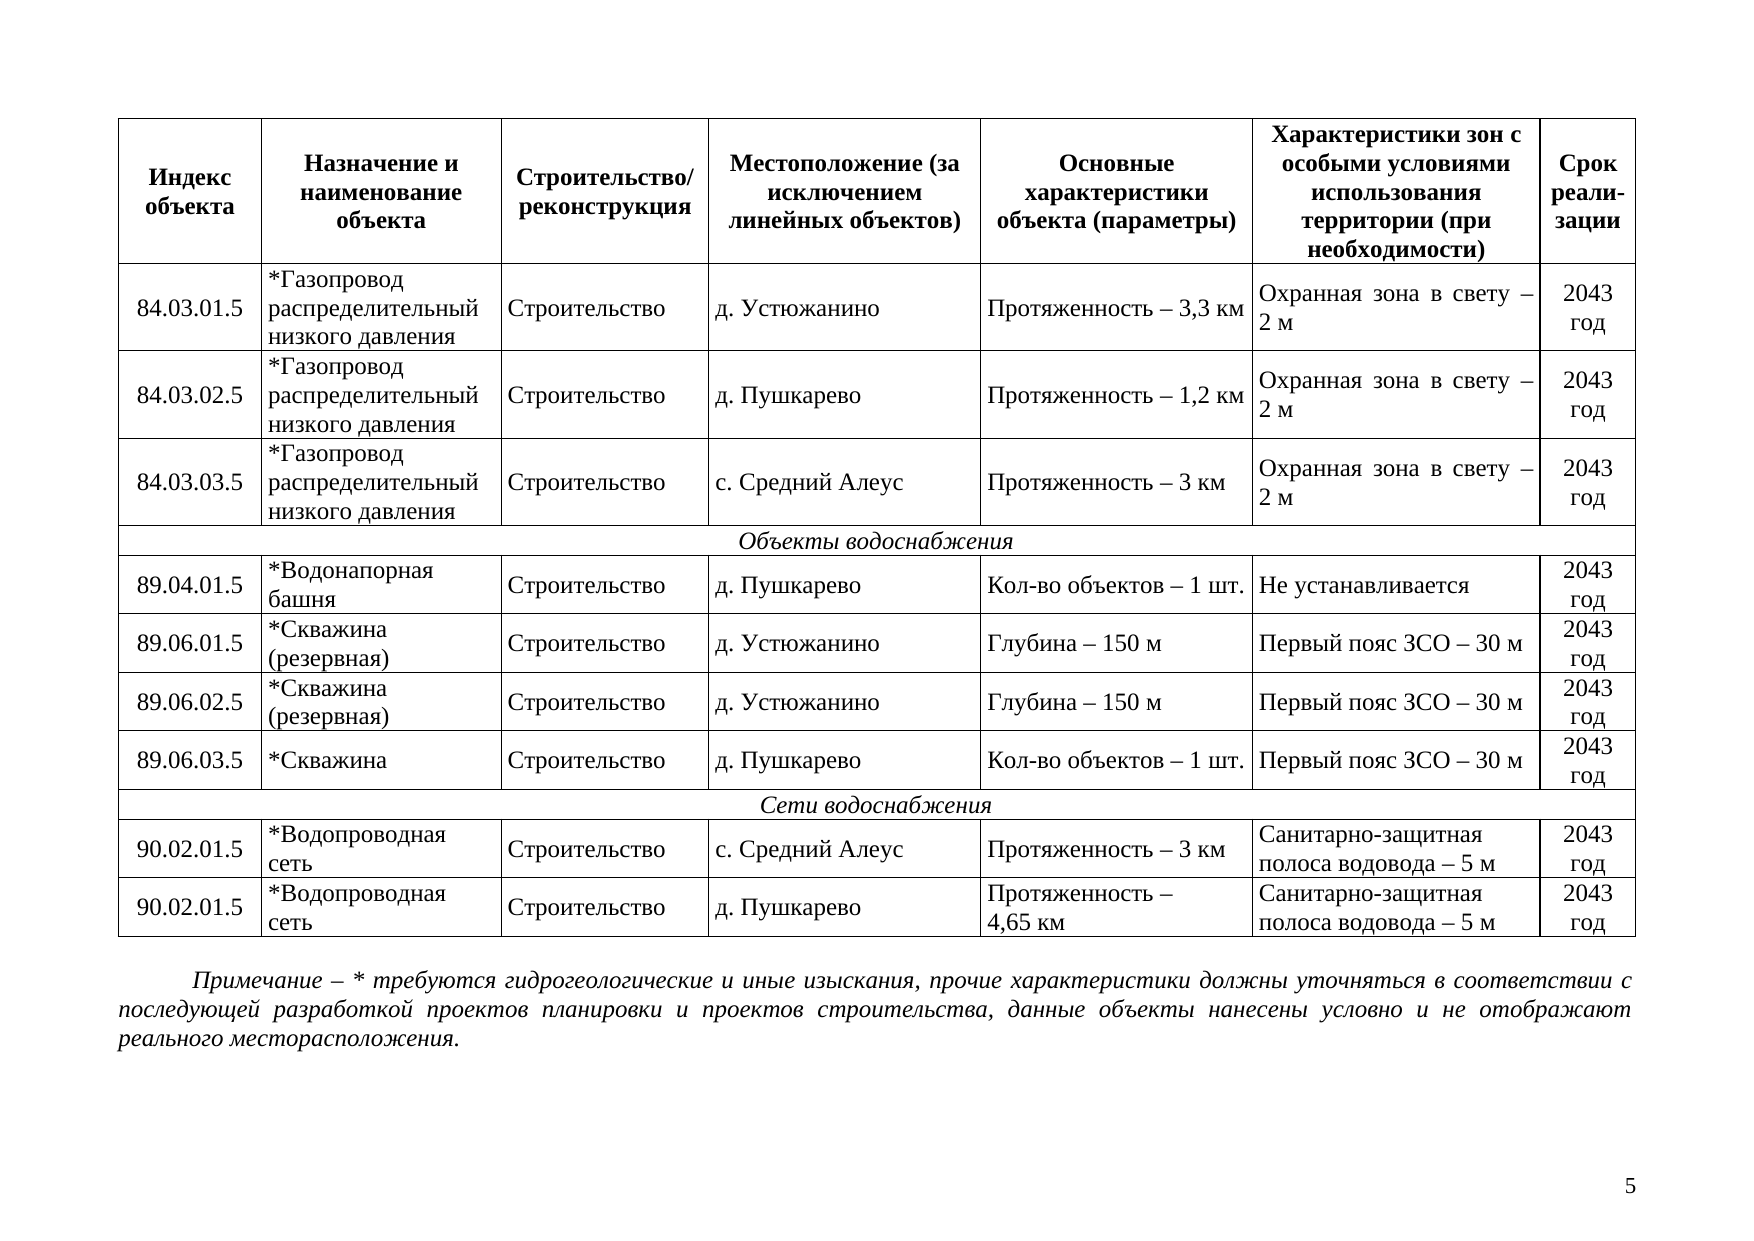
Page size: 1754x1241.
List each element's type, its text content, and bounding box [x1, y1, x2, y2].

table_cell д. Устюжанино [709, 264, 980, 350]
table_cell Строительство [502, 614, 708, 672]
table_cell Объекты водоснабжения [119, 526, 1635, 554]
table_cell Строительство [502, 264, 708, 350]
table_cell 2043 год [1541, 264, 1635, 350]
table_cell *Газопровод распределительный низкого давления [262, 264, 501, 350]
table_cell 2043 год [1541, 878, 1635, 936]
table_header Местоположение (за исключением линейных объектов) [709, 119, 980, 263]
table_header Назначение и наименование объекта [262, 119, 501, 263]
table_cell Охранная зона в свету – 2 м [1253, 264, 1539, 350]
table_cell 2043 год [1541, 556, 1635, 613]
table_cell Строительство [502, 556, 708, 613]
table_cell 89.06.01.5 [119, 614, 261, 672]
table_cell *Скважина [262, 731, 501, 789]
table_cell Охранная зона в свету – 2 м [1253, 439, 1539, 525]
table_cell Строительство [502, 673, 708, 730]
table_header Строительство/ реконструкция [502, 119, 708, 263]
table_cell 84.03.01.5 [119, 264, 261, 350]
table_cell д. Пушкарево [709, 556, 980, 613]
table_cell 89.06.03.5 [119, 731, 261, 789]
table_cell д. Пушкарево [709, 351, 980, 437]
table_cell Строительство [502, 731, 708, 789]
table_cell 2043 год [1541, 351, 1635, 437]
table_cell 2043 год [1541, 673, 1635, 730]
table_cell Первый пояс ЗСО – 30 м [1253, 614, 1539, 672]
table_cell 84.03.02.5 [119, 351, 261, 437]
table_cell *Водонапорная башня [262, 556, 501, 613]
table_cell Протяженность – 3,3 км [981, 264, 1252, 350]
table_cell *Скважина (резервная) [262, 673, 501, 730]
table_cell д. Пушкарево [709, 731, 980, 789]
table_cell с. Средний Алеус [709, 439, 980, 525]
table_cell Протяженность – 3 км [981, 820, 1252, 877]
table_cell Строительство [502, 351, 708, 437]
table_cell *Скважина (резервная) [262, 614, 501, 672]
table_cell 89.06.02.5 [119, 673, 261, 730]
table_cell Кол-во объектов – 1 шт. [981, 556, 1252, 613]
table_cell 2043 год [1541, 731, 1635, 789]
table_cell Строительство [502, 439, 708, 525]
table_cell 2043 год [1541, 439, 1635, 525]
table_cell 90.02.01.5 [119, 820, 261, 877]
table_cell д. Пушкарево [709, 878, 980, 936]
table_cell 84.03.03.5 [119, 439, 261, 525]
table_cell д. Устюжанино [709, 614, 980, 672]
table_header Индекс объекта [119, 119, 261, 263]
table_cell 90.02.01.5 [119, 878, 261, 936]
table_cell Кол-во объектов – 1 шт. [981, 731, 1252, 789]
table_cell Глубина – 150 м [981, 614, 1252, 672]
table_cell 89.04.01.5 [119, 556, 261, 613]
table_cell д. Устюжанино [709, 673, 980, 730]
table_cell *Газопровод распределительный низкого давления [262, 351, 501, 437]
table_cell Санитарно-защитная полоса водовода – 5 м [1253, 820, 1539, 877]
table_cell *Водопроводная сеть [262, 820, 501, 877]
table_cell Строительство [502, 878, 708, 936]
table_header Срок реализации [1541, 119, 1635, 263]
table_cell Протяженность – 1,2 км [981, 351, 1252, 437]
table_header Характеристики зон с особыми условиями использования территории (при необходимости) [1253, 119, 1539, 263]
table_cell Охранная зона в свету – 2 м [1253, 351, 1539, 437]
table_cell с. Средний Алеус [709, 820, 980, 877]
table_header Основные характеристики объекта (параметры) [981, 119, 1252, 263]
text Примечание – * требуются гидрогеологические и иные изыскания, прочие характеристики должны уточняться в соответствии с последующей разработкой проектов планировки и проектов строительства, данные объекты нанесены условно и не отображают реального месторасположения. [118, 965, 1636, 1052]
table_cell Протяженность – 4,65 км [981, 878, 1252, 936]
table_cell Не устанавливается [1253, 556, 1539, 613]
table_cell Сети водоснабжения [119, 790, 1635, 818]
table_cell Первый пояс ЗСО – 30 м [1253, 673, 1539, 730]
table_cell Строительство [502, 820, 708, 877]
table_cell 2043 год [1541, 820, 1635, 877]
table_cell 2043 год [1541, 614, 1635, 672]
table_cell Санитарно-защитная полоса водовода – 5 м [1253, 878, 1539, 936]
table_cell *Газопровод распределительный низкого давления [262, 439, 501, 525]
table_cell Первый пояс ЗСО – 30 м [1253, 731, 1539, 789]
table_cell *Водопроводная сеть [262, 878, 501, 936]
table_cell Протяженность – 3 км [981, 439, 1252, 525]
table_cell Глубина – 150 м [981, 673, 1252, 730]
